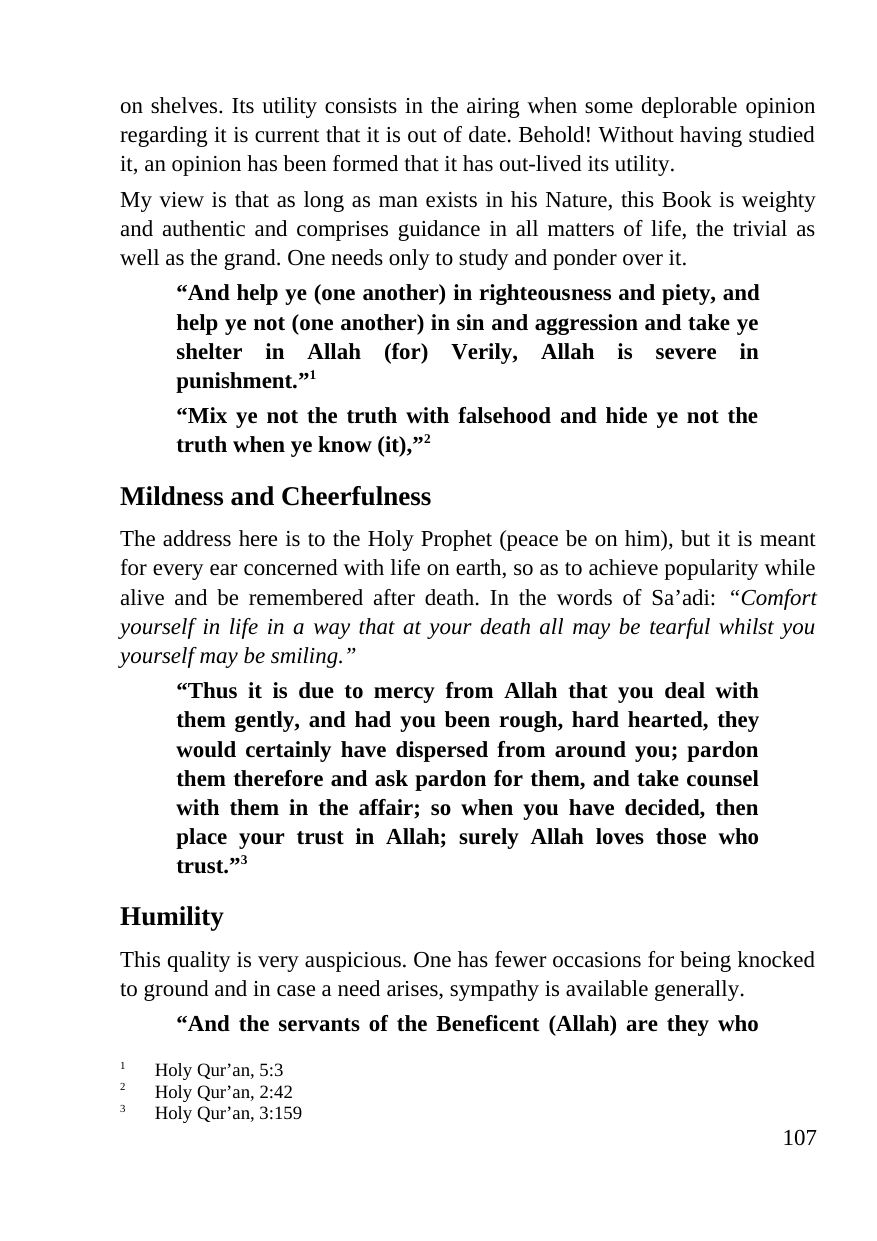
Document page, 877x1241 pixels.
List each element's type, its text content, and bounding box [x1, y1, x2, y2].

text “Thus it is due to mercy from Allah that you deal with them gently, and had you been rough, hard hearted, they would certainly have dispersed from around you; pardon them therefore and ask pardon for them, and take counsel with them in the affair; so when you have decided, then place your trust in Allah; surely Allah loves those who trust.” [176, 675, 760, 879]
text This quality is very auspicious. One has fewer occasions for being knocked to ground and in case a need arises, sympathy is available generally. [120, 944, 817, 1002]
text The address here is to the Holy Prophet (peace be on him), but it is meant for every ear concerned with life on earth, so as to achieve popularity while alive and be remembered after death. In the words of Sa’adi: “Comfort yourself in life in a way that at your death all may be tearful whilst you yourself may be smiling.” [120, 523, 817, 669]
text My view is that as long as man exists in his Nature, this Book is weighty and authentic and comprises guidance in all matters of life, the trivial as well as the grand. One needs only to study and ponder over it. [120, 184, 817, 271]
text “Mix ye not the truth with falsehood and hide ye not the truth when ye know (it),” [176, 400, 760, 459]
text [176, 1008, 760, 1038]
subtitle Humility [120, 900, 817, 931]
subtitle Mildness and Cheerfulness [120, 479, 817, 511]
text “And help ye (one another) in righteousness and piety, and help ye not (one another) in sin and aggression and take ye shelter in Allah (for) Verily, Allah is severe in punishment.” [176, 277, 760, 394]
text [120, 90, 817, 177]
